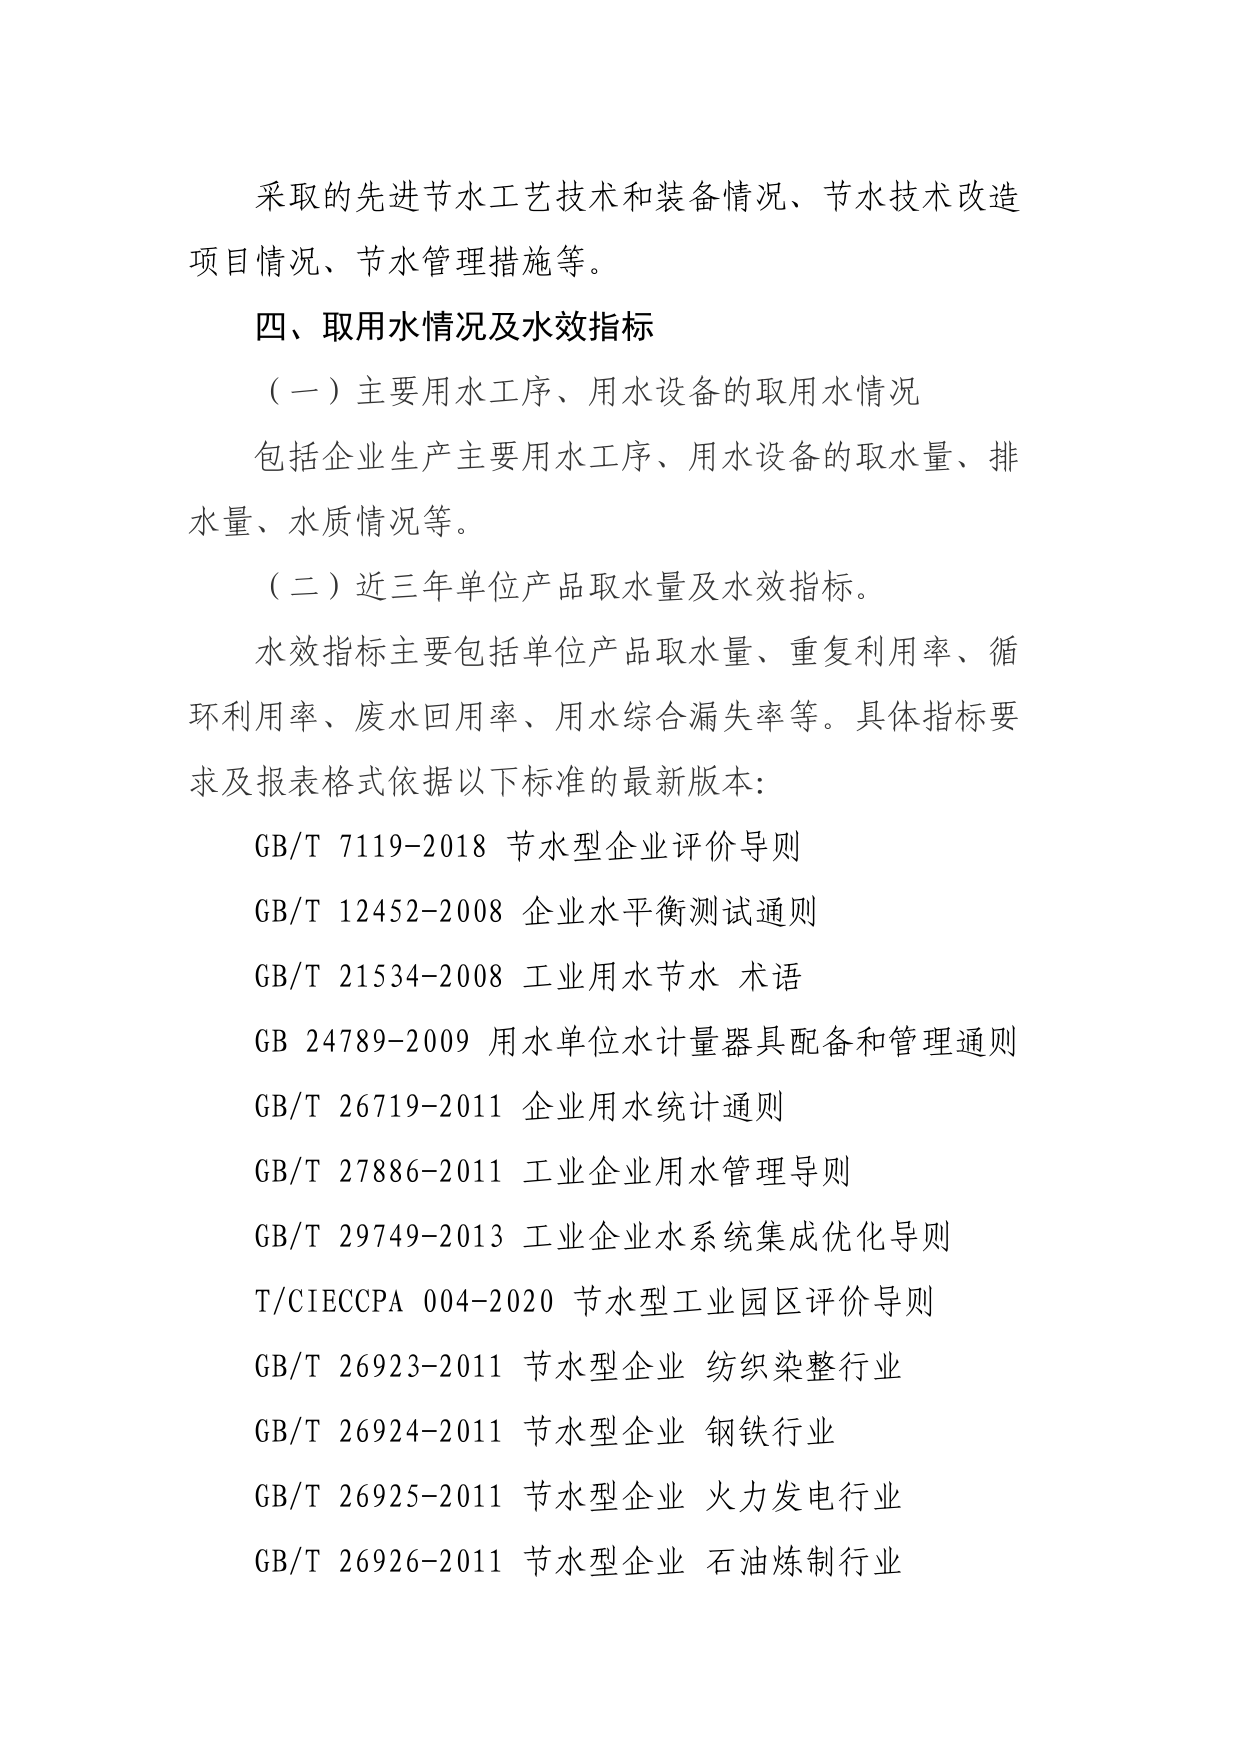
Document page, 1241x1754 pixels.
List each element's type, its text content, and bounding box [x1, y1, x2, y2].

text （二）近三年单位产品取水量及水效指标。 [187, 552, 1053, 617]
text 包括企业生产主要用水工序、用水设备的取水量、排水量、水质情况等。 [187, 422, 1053, 552]
text GB/T 26926-2011 节水型企业 石油炼制行业 [187, 1527, 1053, 1592]
text GB/T 29749-2013 工业企业水系统集成优化导则 [187, 1202, 1053, 1267]
text GB/T 26719-2011 企业用水统计通则 [187, 1072, 1053, 1137]
text GB/T 21534-2008 工业用水节水 术语 [187, 942, 1053, 1007]
text GB/T 12452-2008 企业水平衡测试通则 [187, 877, 1053, 942]
text GB/T 26925-2011 节水型企业 火力发电行业 [187, 1462, 1053, 1527]
text T/CIECCPA 004-2020 节水型工业园区评价导则 [187, 1267, 1053, 1332]
text GB/T 26924-2011 节水型企业 钢铁行业 [187, 1397, 1053, 1462]
text GB/T 27886-2011 工业企业用水管理导则 [187, 1137, 1053, 1202]
text GB/T 26923-2011 节水型企业 纺织染整行业 [187, 1332, 1053, 1397]
text 四、取用水情况及水效指标 [187, 292, 1053, 357]
text （一）主要用水工序、用水设备的取用水情况 [187, 357, 1053, 422]
text 水效指标主要包括单位产品取水量、重复利用率、循环利用率、废水回用率、用水综合漏失率等。具体指标要求及报表格式依据以下标准的最新版本： [187, 617, 1053, 812]
text 采取的先进节水工艺技术和装备情况、节水技术改造项目情况、节水管理措施等。 [187, 162, 1053, 292]
text GB 24789-2009 用水单位水计量器具配备和管理通则 [187, 1007, 1053, 1072]
text GB/T 7119-2018 节水型企业评价导则 [187, 812, 1053, 877]
